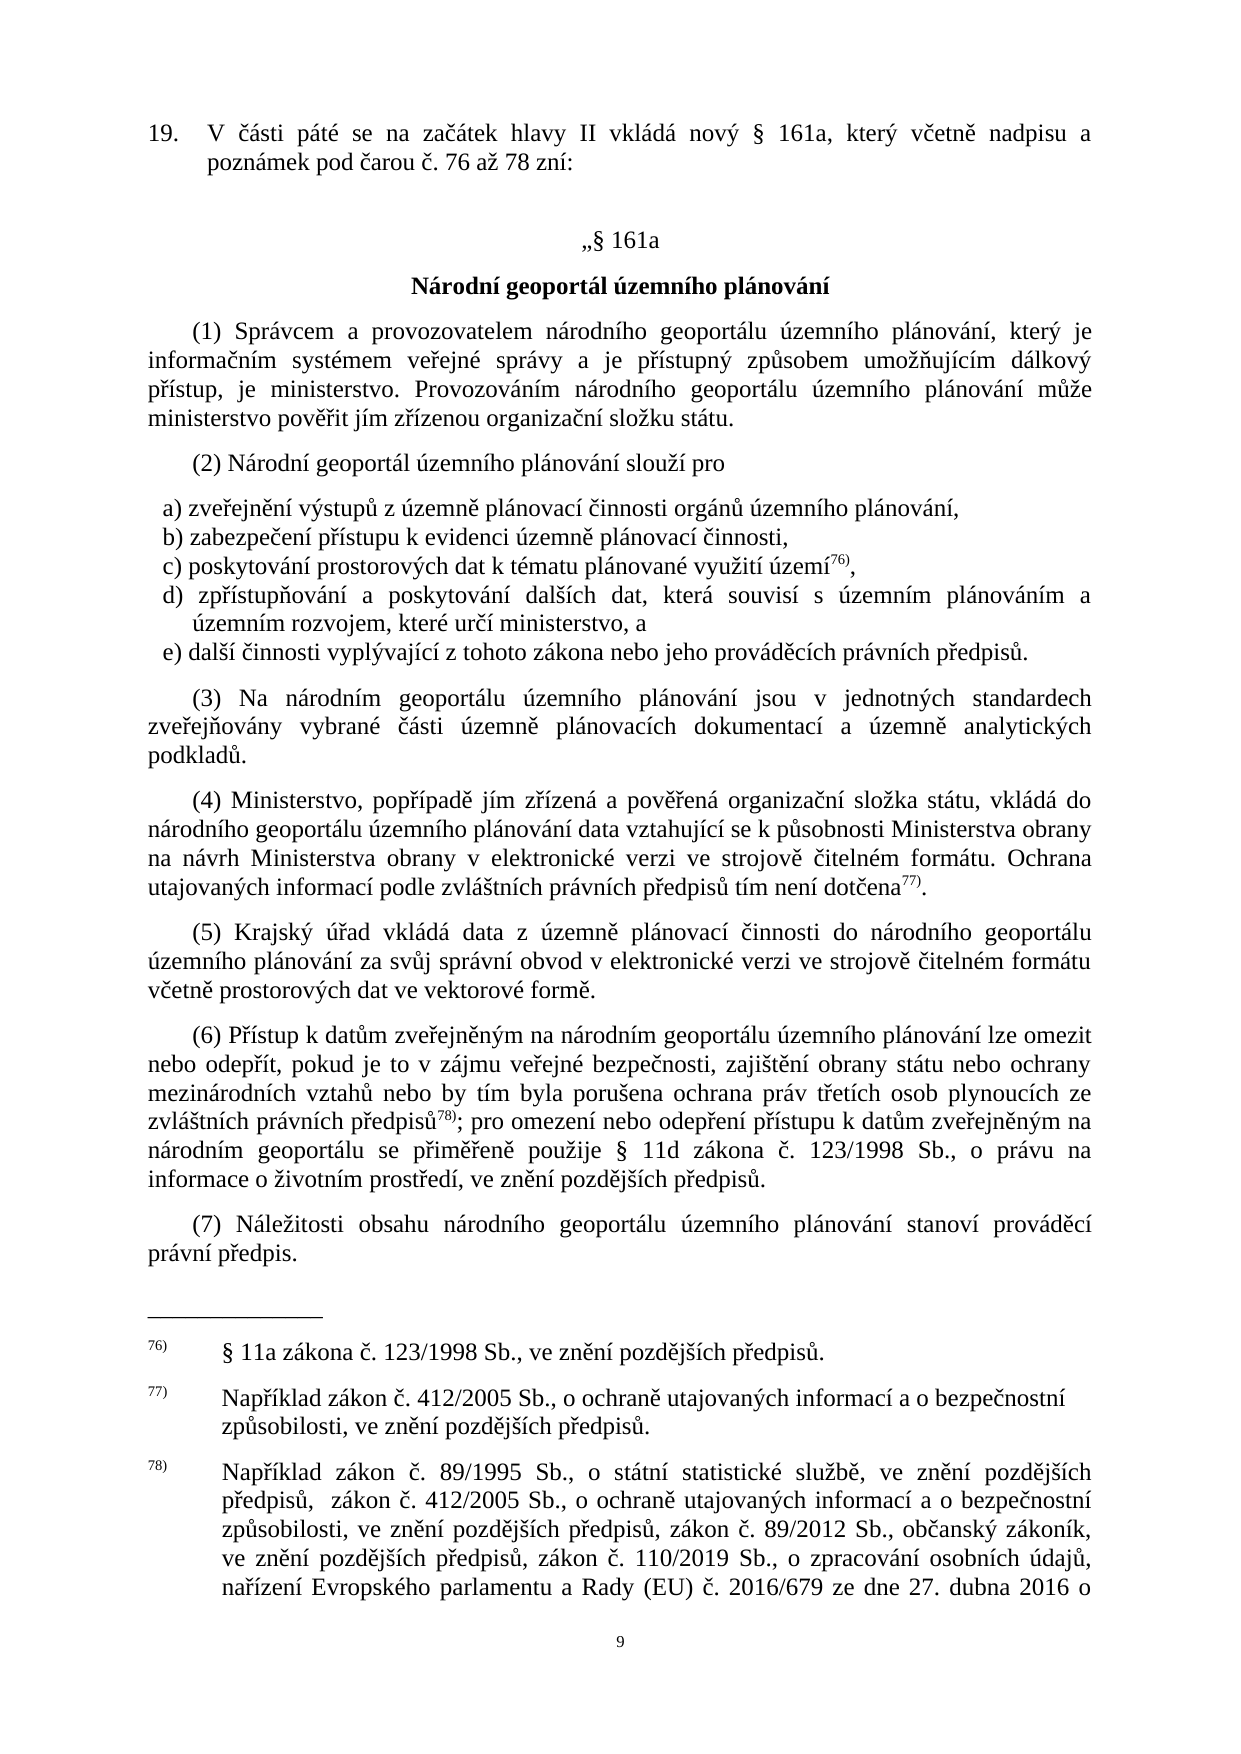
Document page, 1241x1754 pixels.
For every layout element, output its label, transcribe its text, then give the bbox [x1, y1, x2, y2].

text (3) Na národním geoportálu územního plánování jsou v jednotných standardech zveřejňovány vybrané části územně plánovacích dokumentací a územně analytických podkladů. [148, 683, 1092, 769]
text (2) Národní geoportál územního plánování slouží pro [148, 448, 1092, 477]
text ______________ [148, 1292, 1092, 1321]
text (5) Krajský úřad vkládá data z územně plánovací činnosti do národního geoportálu územního plánování za svůj správní obvod v elektronické verzi ve strojově čitelném formátu včetně prostorových dat ve vektorové formě. [148, 917, 1092, 1003]
text c) poskytování prostorových dat k tématu plánované využití území76), [162, 551, 1092, 580]
text (1) Správcem a provozovatelem národního geoportálu územního plánování, který je informačním systémem veřejné správy a je přístupný způsobem umožňujícím dálkový přístup, je ministerstvo. Provozováním národního geoportálu územního plánování může ministerstvo pověřit jím zřízenou organizační složku státu. [148, 316, 1092, 431]
text „§ 161a [148, 226, 1092, 254]
text a) zveřejnění výstupů z územně plánovací činnosti orgánů územního plánování, [162, 493, 1092, 522]
text (6) Přístup k datům zveřejněným na národním geoportálu územního plánování lze omezit nebo odepřít, pokud je to v zájmu veřejné bezpečnosti, zajištění obrany státu nebo ochrany mezinárodních vztahů nebo by tím byla porušena ochrana práv třetích osob plynoucích ze zvláštních právních předpisů78); pro omezení nebo odepření přístupu k datům zveřejněným na národním geoportálu se přiměřeně použije § 11d zákona č. 123/1998 Sb., o právu na informace o životním prostředí, ve znění pozdějších předpisů. [148, 1020, 1092, 1193]
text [148, 1457, 1092, 1601]
text 77) Například zákon č. 412/2005 Sb., o ochraně utajovaných informací a o bezpečnostní způsobilosti, ve znění pozdějších předpisů. [148, 1383, 1092, 1440]
text (4) Ministerstvo, popřípadě jím zřízená a pověřená organizační složka státu, vkládá do národního geoportálu územního plánování data vztahující se k působnosti Ministerstva obrany na návrh Ministerstva obrany v elektronické verzi ve strojově čitelném formátu. Ochrana utajovaných informací podle zvláštních právních předpisů tím není dotčena77). [148, 786, 1092, 901]
text b) zabezpečení přístupu k evidenci územně plánovací činnosti, [162, 522, 1092, 551]
text Národní geoportál územního plánování [148, 271, 1092, 300]
text 76) § 11a zákona č. 123/1998 Sb., ve znění pozdějších předpisů. [148, 1337, 1092, 1366]
text e) další činnosti vyplývající z tohoto zákona nebo jeho prováděcích právních předpisů. [162, 637, 1092, 666]
text d) zpřístupňování a poskytování dalších dat, která souvisí s územním plánováním a územním rozvojem, které určí ministerstvo, a [162, 580, 1092, 637]
text V části páté se na začátek hlavy II vkládá nový § 161a, který včetně nadpisu a poznámek pod čarou č. 76 až 78 zní: [148, 118, 1092, 176]
text (7) Náležitosti obsahu národního geoportálu územního plánování stanoví prováděcí právní předpis. [148, 1209, 1092, 1267]
